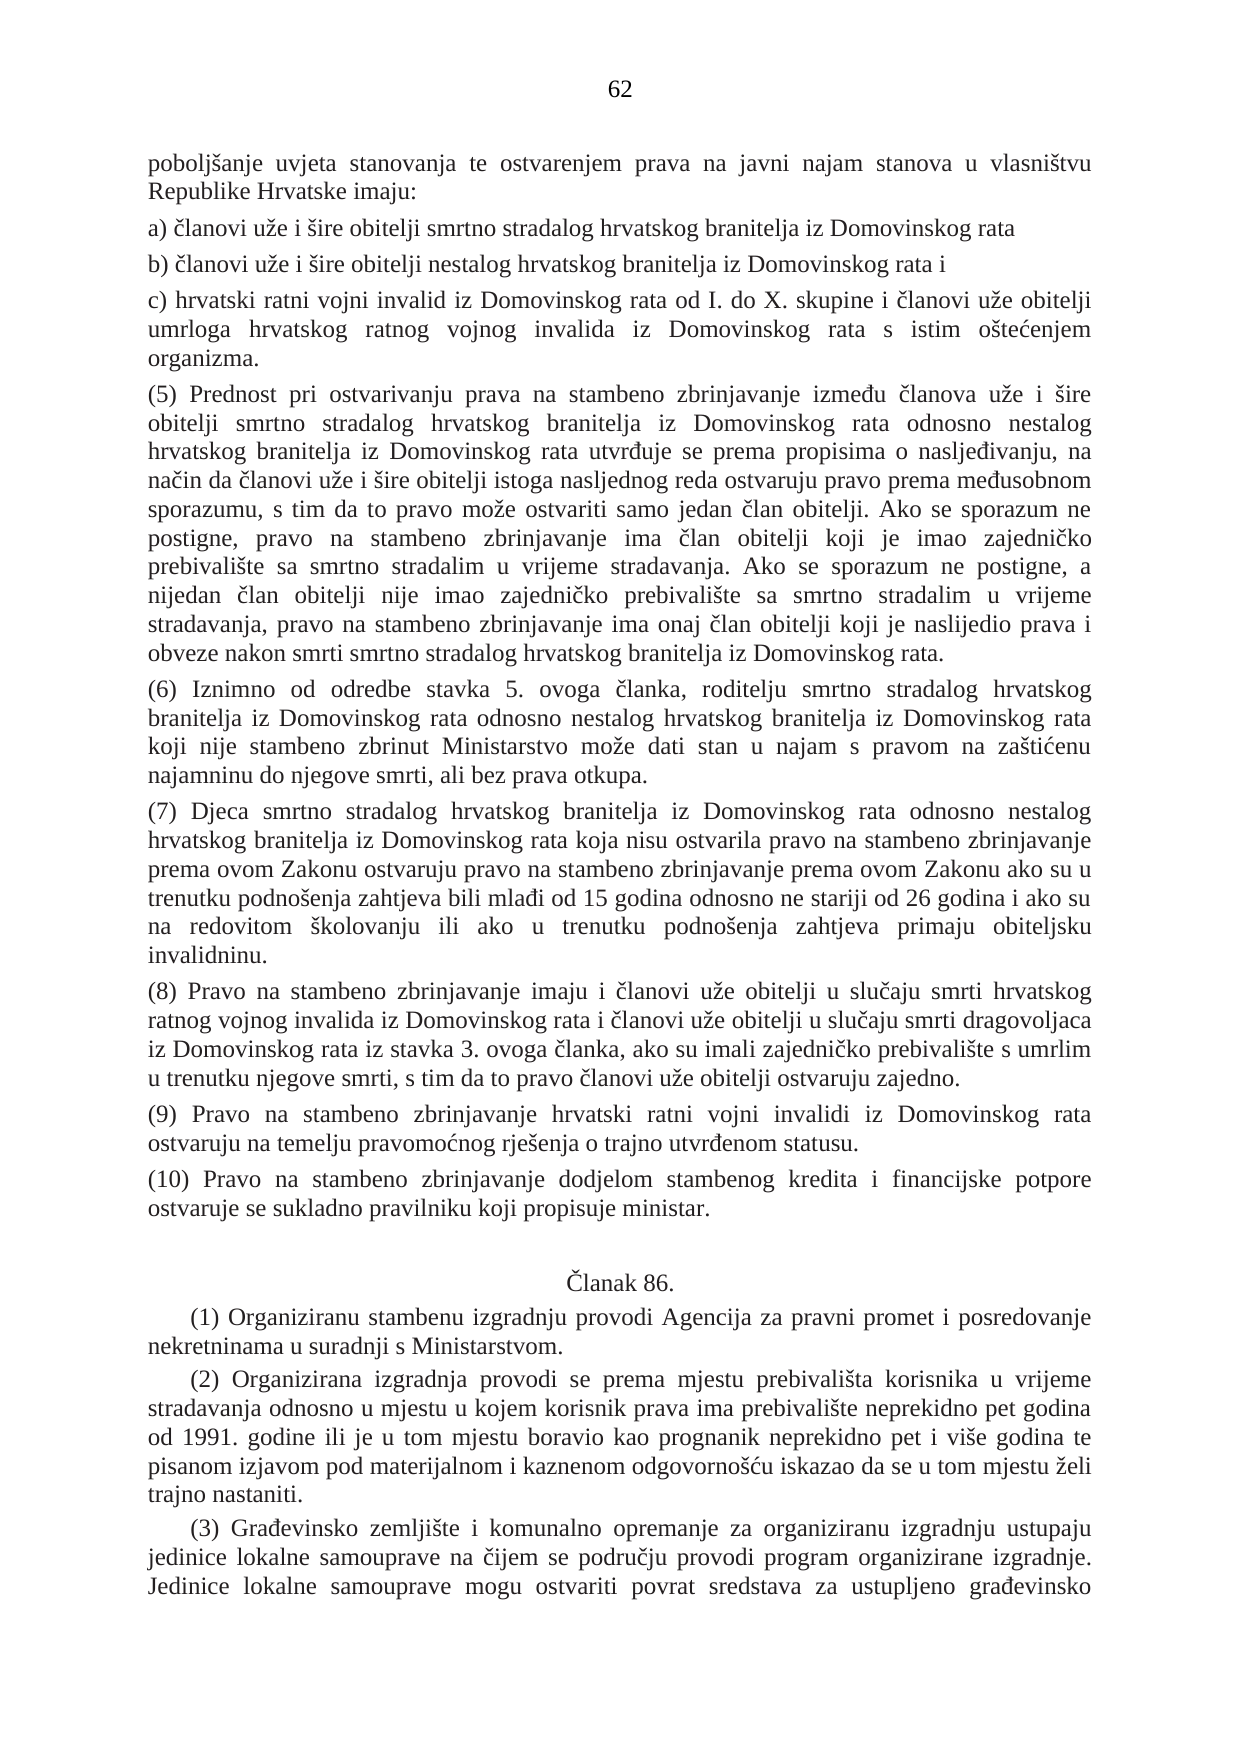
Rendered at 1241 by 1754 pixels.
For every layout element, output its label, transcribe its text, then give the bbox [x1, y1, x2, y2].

text Članak 86. [148, 1268, 1093, 1297]
text (1) Organiziranu stambenu izgradnju provodi Agencija za pravni promet i posredovanje nekretninama u suradnji s Ministarstvom. [148, 1302, 1093, 1359]
text (9) Pravo na stambeno zbrinjavanje hrvatski ratni vojni invalidi iz Domovinskog rata ostvaruju na temelju pravomoćnog rješenja o trajno utvrđenom statusu. [148, 1099, 1093, 1156]
text b) članovi uže i šire obitelji nestalog hrvatskog branitelja iz Domovinskog rata i [148, 249, 1093, 278]
text (7) Djeca smrtno stradalog hrvatskog branitelja iz Domovinskog rata odnosno nestalog hrvatskog branitelja iz Domovinskog rata koja nisu ostvarila pravo na stambeno zbrinjavanje prema ovom Zakonu ostvaruju pravo na stambeno zbrinjavanje prema ovom Zakonu ako su u trenutku podnošenja zahtjeva bili mlađi od 15 godina odnosno ne stariji od 26 godina i ako su na redovitom školovanju ili ako u trenutku podnošenja zahtjeva primaju obiteljsku invalidninu. [148, 796, 1093, 969]
text (10) Pravo na stambeno zbrinjavanje dodjelom stambenog kredita i financijske potpore ostvaruje se sukladno pravilniku koji propisuje ministar. [148, 1164, 1093, 1221]
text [148, 1513, 1093, 1599]
text (8) Pravo na stambeno zbrinjavanje imaju i članovi uže obitelji u slučaju smrti hrvatskog ratnog vojnog invalida iz Domovinskog rata i članovi uže obitelji u slučaju smrti dragovoljaca iz Domovinskog rata iz stavka 3. ovoga članka, ako su imali zajedničko prebivalište s umrlim u trenutku njegove smrti, s tim da to pravo članovi uže obitelji ostvaruju zajedno. [148, 976, 1093, 1091]
text (2) Organizirana izgradnja provodi se prema mjestu prebivališta korisnika u vrijeme stradavanja odnosno u mjestu u kojem korisnik prava ima prebivalište neprekidno pet godina od 1991. godine ili je u tom mjestu boravio kao prognanik neprekidno pet i više godina te pisanom izjavom pod materijalnom i kaznenom odgovornošću iskazao da se u tom mjestu želi trajno nastaniti. [148, 1364, 1093, 1508]
text c) hrvatski ratni vojni invalid iz Domovinskog rata od I. do X. skupine i članovi uže obitelji umrloga hrvatskog ratnog vojnog invalida iz Domovinskog rata s istim oštećenjem organizma. [148, 285, 1093, 371]
text (5) Prednost pri ostvarivanju prava na stambeno zbrinjavanje između članova uže i šire obitelji smrtno stradalog hrvatskog branitelja iz Domovinskog rata odnosno nestalog hrvatskog branitelja iz Domovinskog rata utvrđuje se prema propisima o nasljeđivanju, na način da članovi uže i šire obitelji istoga nasljednog reda ostvaruju pravo prema međusobnom sporazumu, s tim da to pravo može ostvariti samo jedan član obitelji. Ako se sporazum ne postigne, pravo na stambeno zbrinjavanje ima član obitelji koji je imao zajedničko prebivalište sa smrtno stradalim u vrijeme stradavanja. Ako se sporazum ne postigne, a nijedan član obitelji nije imao zajedničko prebivalište sa smrtno stradalim u vrijeme stradavanja, pravo na stambeno zbrinjavanje ima onaj član obitelji koji je naslijedio prava i obveze nakon smrti smrtno stradalog hrvatskog branitelja iz Domovinskog rata. [148, 379, 1093, 666]
text (6) Iznimno od odredbe stavka 5. ovoga članka, roditelju smrtno stradalog hrvatskog branitelja iz Domovinskog rata odnosno nestalog hrvatskog branitelja iz Domovinskog rata koji nije stambeno zbrinut Ministarstvo može dati stan u najam s pravom na zaštićenu najamninu do njegove smrti, ali bez prava otkupa. [148, 674, 1093, 789]
text a) članovi uže i šire obitelji smrtno stradalog hrvatskog branitelja iz Domovinskog rata [148, 213, 1093, 241]
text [148, 148, 1093, 205]
